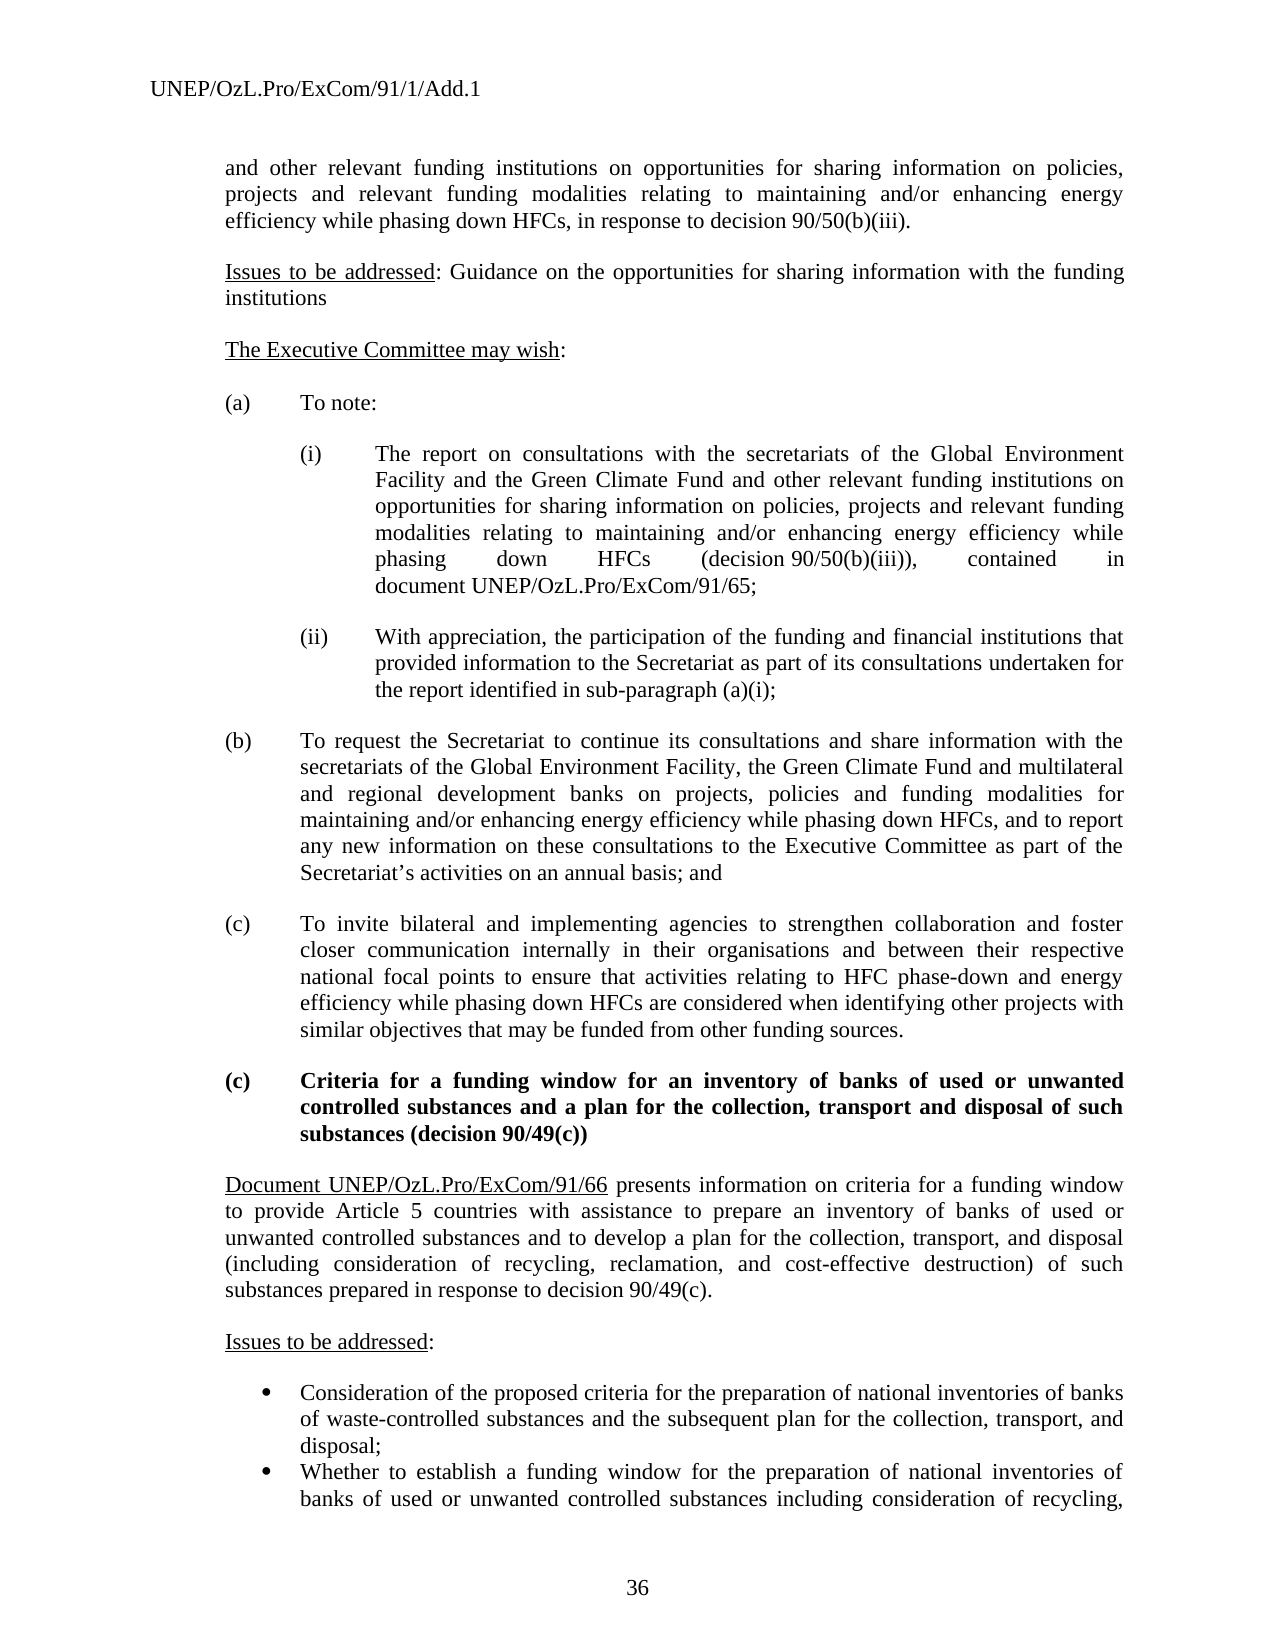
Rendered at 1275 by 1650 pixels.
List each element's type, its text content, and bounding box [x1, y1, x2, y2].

list The report on consultations with the secretariats of the Global Environment Facility and the Green Climate Fund and other relevant funding institutions on opportunities for sharing information on policies, projects and relevant funding modalities relating to maintaining and/or enhancing energy efficiency while phasing down HFCs (decision 90/50(b)(iii)), contained in document UNEP/OzL.Pro/ExCom/91/65; [300, 440, 1125, 598]
list To request the Secretariat to continue its consultations and share information with the secretariats of the Global Environment Facility, the Green Climate Fund and multilateral and regional development banks on projects, policies and funding modalities for maintaining and/or enhancing energy efficiency while phasing down HFCs, and to report any new information on these consultations to the Executive Committee as part of the Secretariat’s activities on an annual basis; and [225, 727, 1125, 885]
list With appreciation, the participation of the funding and financial institutions that provided information to the Secretariat as part of its consultations undertaken for the report identified in sub-paragraph (a)(i); [300, 623, 1125, 702]
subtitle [225, 154, 1125, 233]
list To invite bilateral and implementing agencies to strengthen collaboration and foster closer communication internally in their organisations and between their respective national focal points to ensure that activities relating to HFC phase-down and energy efficiency while phasing down HFCs are considered when identifying other projects with similar objectives that may be funded from other funding sources. [225, 910, 1125, 1042]
list Consideration of the proposed criteria for the preparation of national inventories of banks of waste-controlled substances and the subsequent plan for the collection, transport, and disposal; [262, 1379, 1125, 1458]
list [262, 1458, 1125, 1511]
subtitle To note: [225, 388, 1125, 415]
subtitle Issues to be addressed: [225, 1328, 1125, 1354]
subtitle Document UNEP/OzL.Pro/ExCom/91/66 presents information on criteria for a funding window to provide Article 5 countries with assistance to prepare an inventory of banks of used or unwanted controlled substances and to develop a plan for the collection, transport, and disposal (including consideration of recycling, reclamation, and cost-effective destruction) of such substances prepared in response to decision 90/49(c). [225, 1171, 1125, 1303]
subtitle Criteria for a funding window for an inventory of banks of used or unwanted controlled substances and a plan for the collection, transport and disposal of such substances (decision 90/49(c)) [225, 1067, 1125, 1146]
text The Executive Committee may wish: [225, 336, 1125, 362]
subtitle Issues to be addressed: Guidance on the opportunities for sharing information with the funding institutions [225, 258, 1125, 311]
